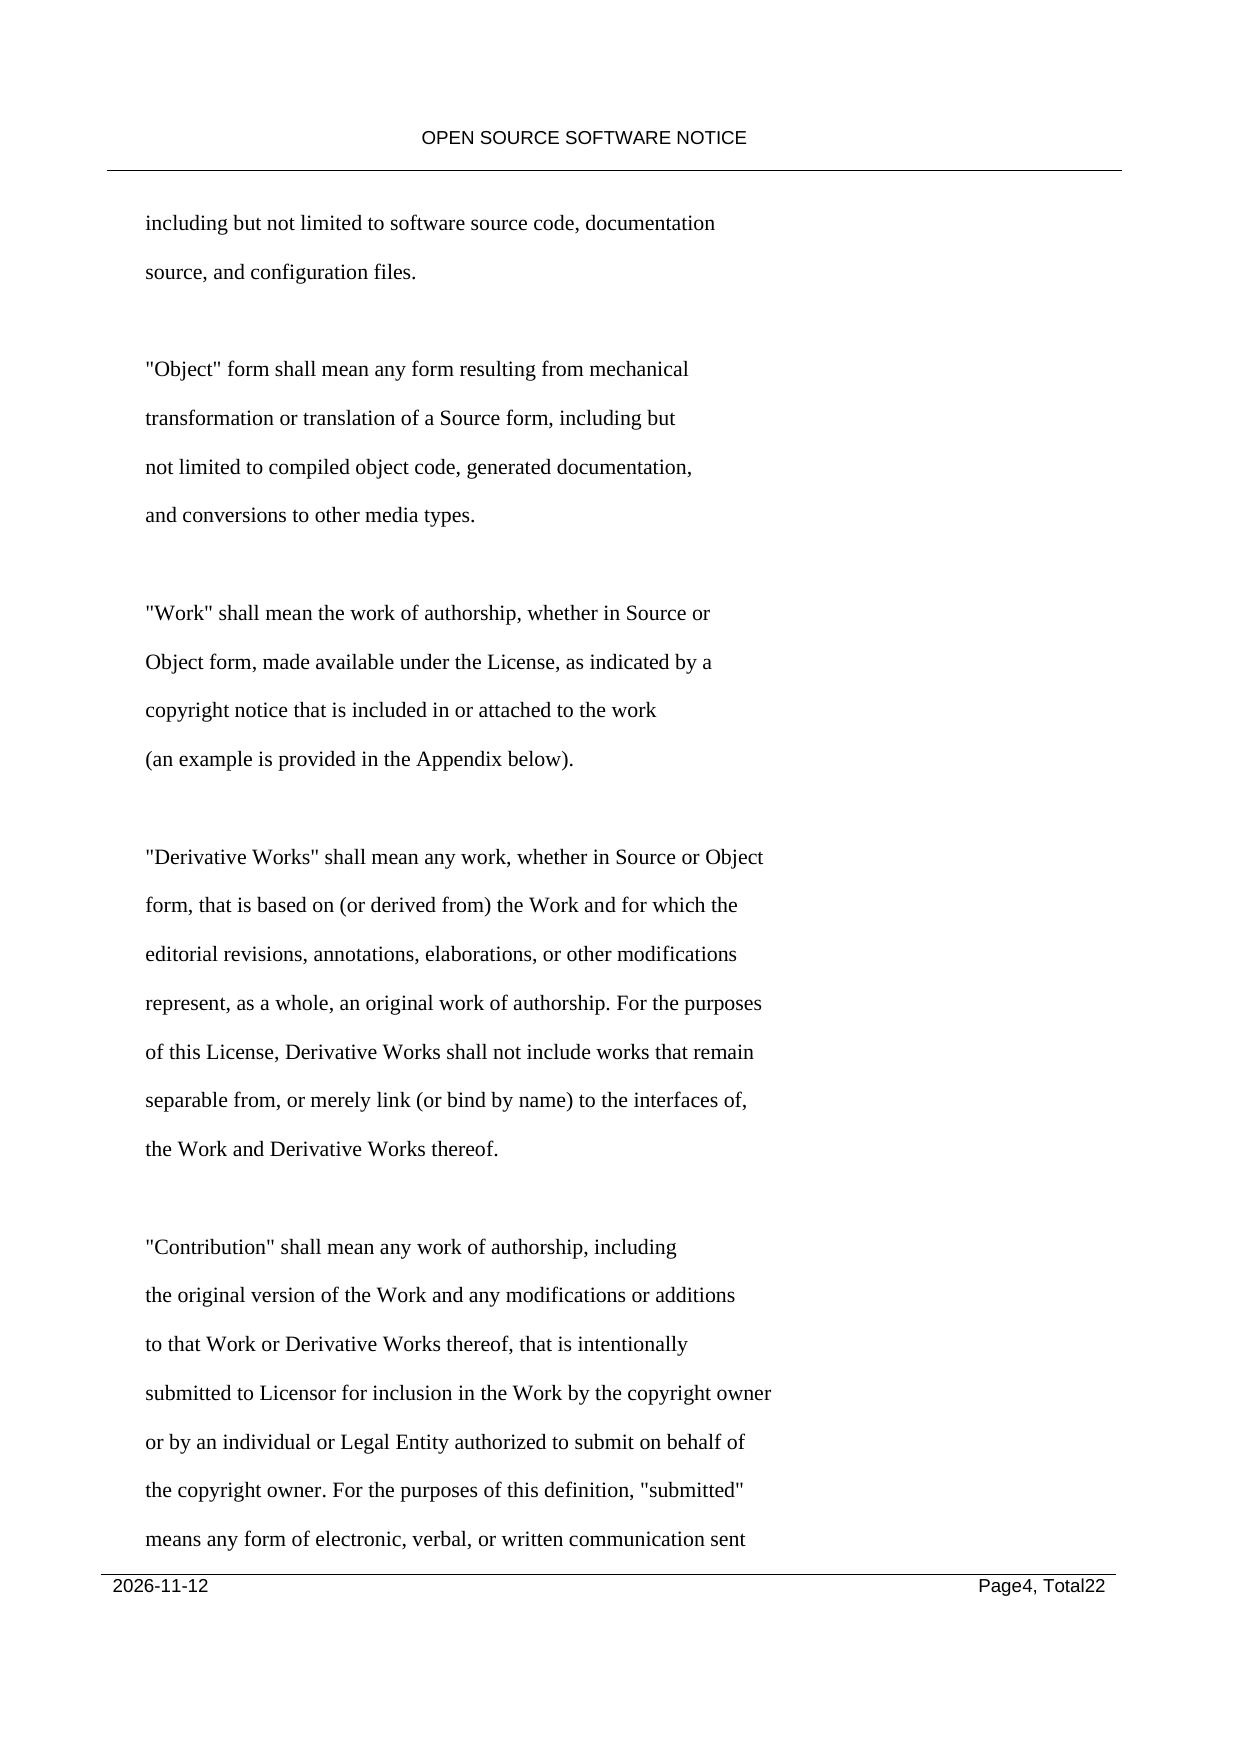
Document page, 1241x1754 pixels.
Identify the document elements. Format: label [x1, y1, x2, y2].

text [112, 206, 1128, 1555]
